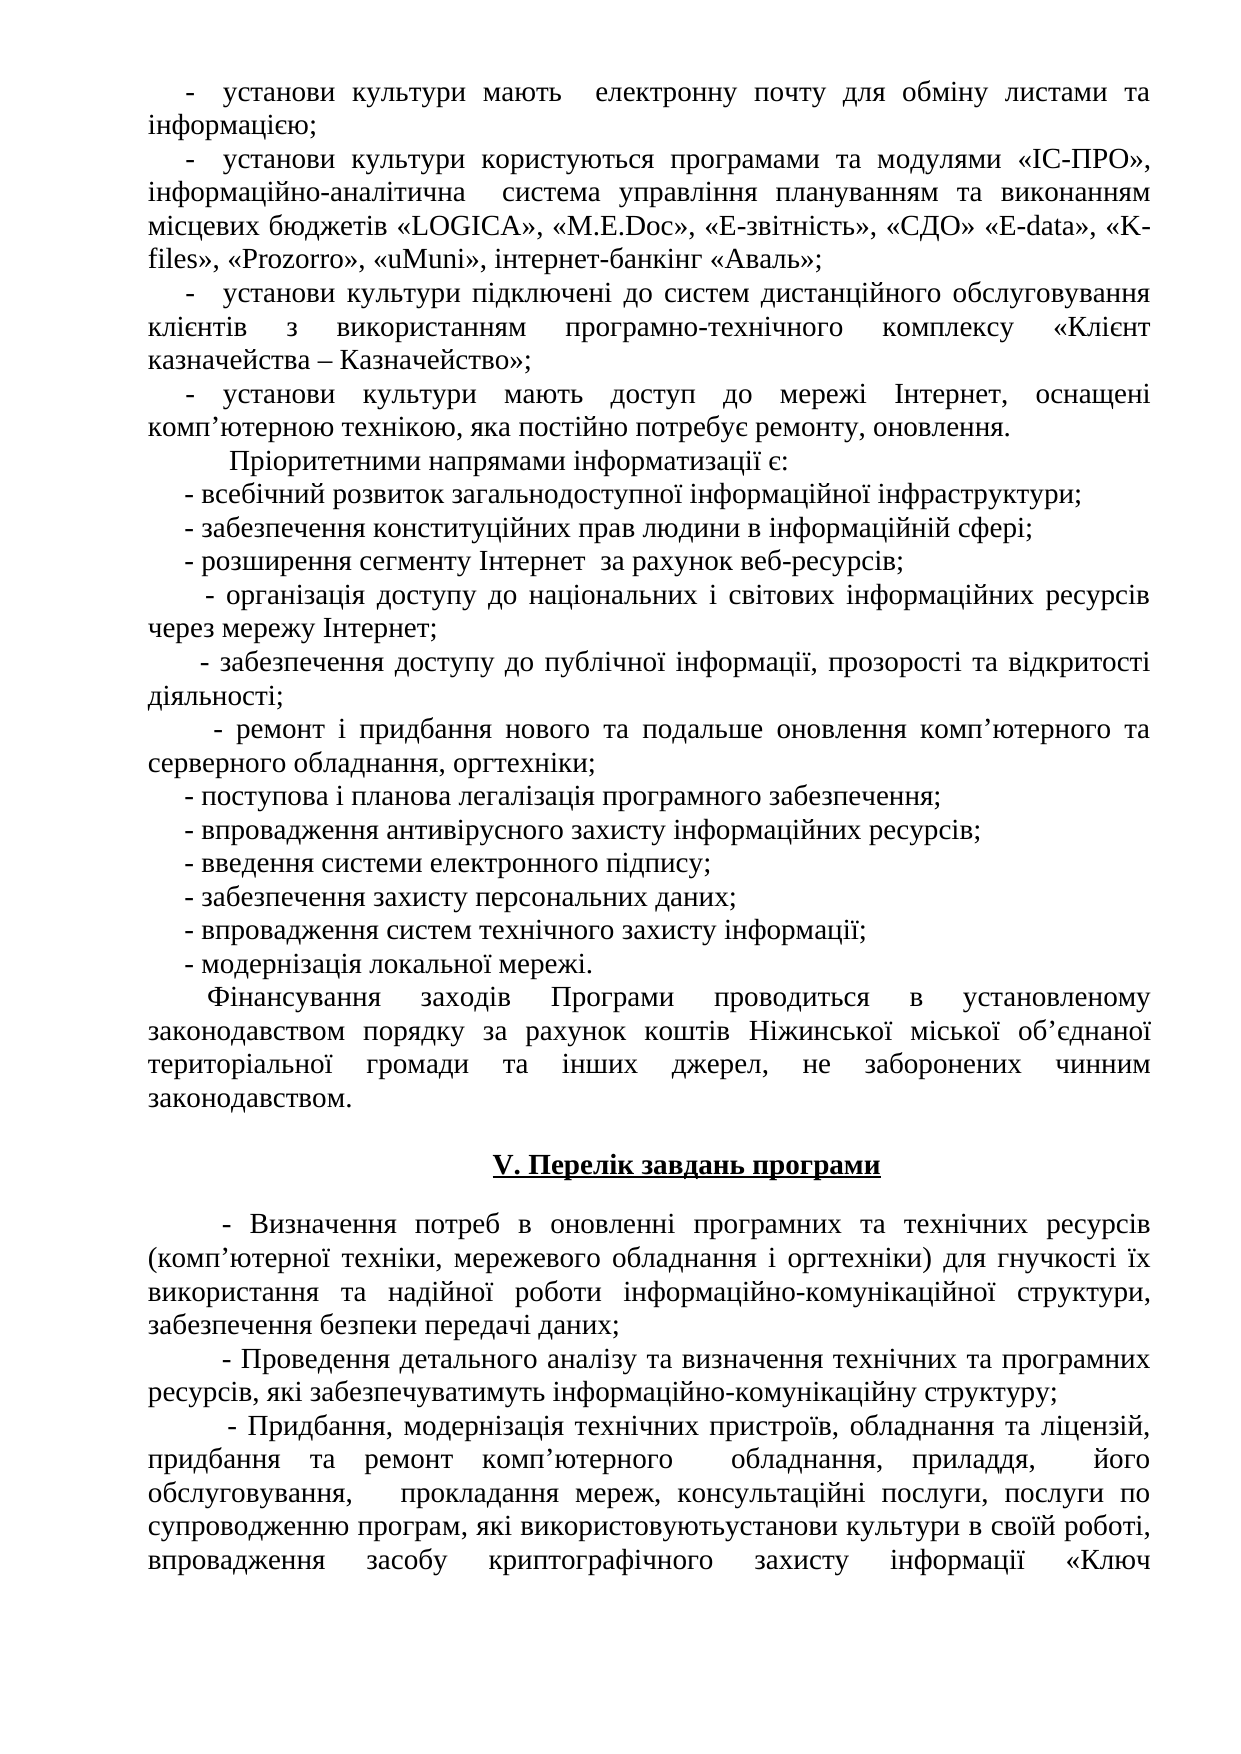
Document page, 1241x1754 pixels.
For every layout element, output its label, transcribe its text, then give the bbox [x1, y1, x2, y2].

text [148, 1408, 1152, 1576]
text - модернізація локальної мережі. [148, 946, 1152, 979]
text V. Перелік завдань програми [148, 1147, 1152, 1181]
text - забезпечення конституційних прав людини в інформаційній сфері; [148, 510, 1152, 543]
list установи культури мають доступ до мережі Інтернет, оснащені комп’ютерною технікою, яка постійно потребує ремонту, оновлення. [148, 376, 1152, 443]
text Фінансування заходів Програми проводиться в установленому законодавством порядку за рахунок коштів Ніжинської міської об’єднаної територіальної громади та інших джерел, не заборонених чинним законодавством. [148, 979, 1152, 1114]
text - поступова і планова легалізація програмного забезпечення; [148, 778, 1152, 812]
list установи культури підключені до систем дистанційного обслуговування клієнтів з використанням програмно-технічного комплексу «Клієнт казначейства – Казначейство»; [148, 275, 1152, 376]
list установи культури користуються програмами та модулями «ІС-ПРО», інформаційно-аналітична система управління плануванням та виконанням місцевих бюджетів «LOGICA», «M.E.Doc», «Е-звітність», «СДО» «Е-data», «K-files», «Prozorro», «uMuni», інтернет-банкінг «Аваль»; [148, 141, 1152, 275]
text - введення системи електронного підпису; [148, 845, 1152, 879]
text - забезпечення захисту персональних даних; [148, 879, 1152, 912]
text - Визначення потреб в оновленні програмних та технічних ресурсів (комп’ютерної техніки, мережевого обладнання і оргтехніки) для гнучкості їх використання та надійної роботи інформаційно-комунікаційної структури, забезпечення безпеки передачі даних; [148, 1207, 1152, 1341]
text - забезпечення доступу до публічної інформації, прозорості та відкритості діяльності; [148, 644, 1152, 711]
list установи культури мають електронну почту для обміну листами та інформацією; [148, 74, 1152, 141]
text - всебічний розвиток загальнодоступної інформаційної інфраструктури; [148, 476, 1152, 510]
text - організація доступу до національних і світових інформаційних ресурсів через мережу Інтернет; [148, 577, 1152, 644]
text - впровадження систем технічного захисту інформації; [148, 912, 1152, 946]
text - Проведення детального аналізу та визначення технічних та програмних ресурсів, які забезпечуватимуть інформаційно-комунікаційну структуру; [148, 1341, 1152, 1408]
text - впровадження антивірусного захисту інформаційних ресурсів; [148, 812, 1152, 845]
text Пріоритетними напрямами інформатизації є: [185, 443, 1152, 476]
text - ремонт і придбання нового та подальше оновлення комп’ютерного та серверного обладнання, оргтехніки; [148, 711, 1152, 778]
text - розширення сегменту Інтернет за рахунок веб-ресурсів; [148, 543, 1152, 577]
